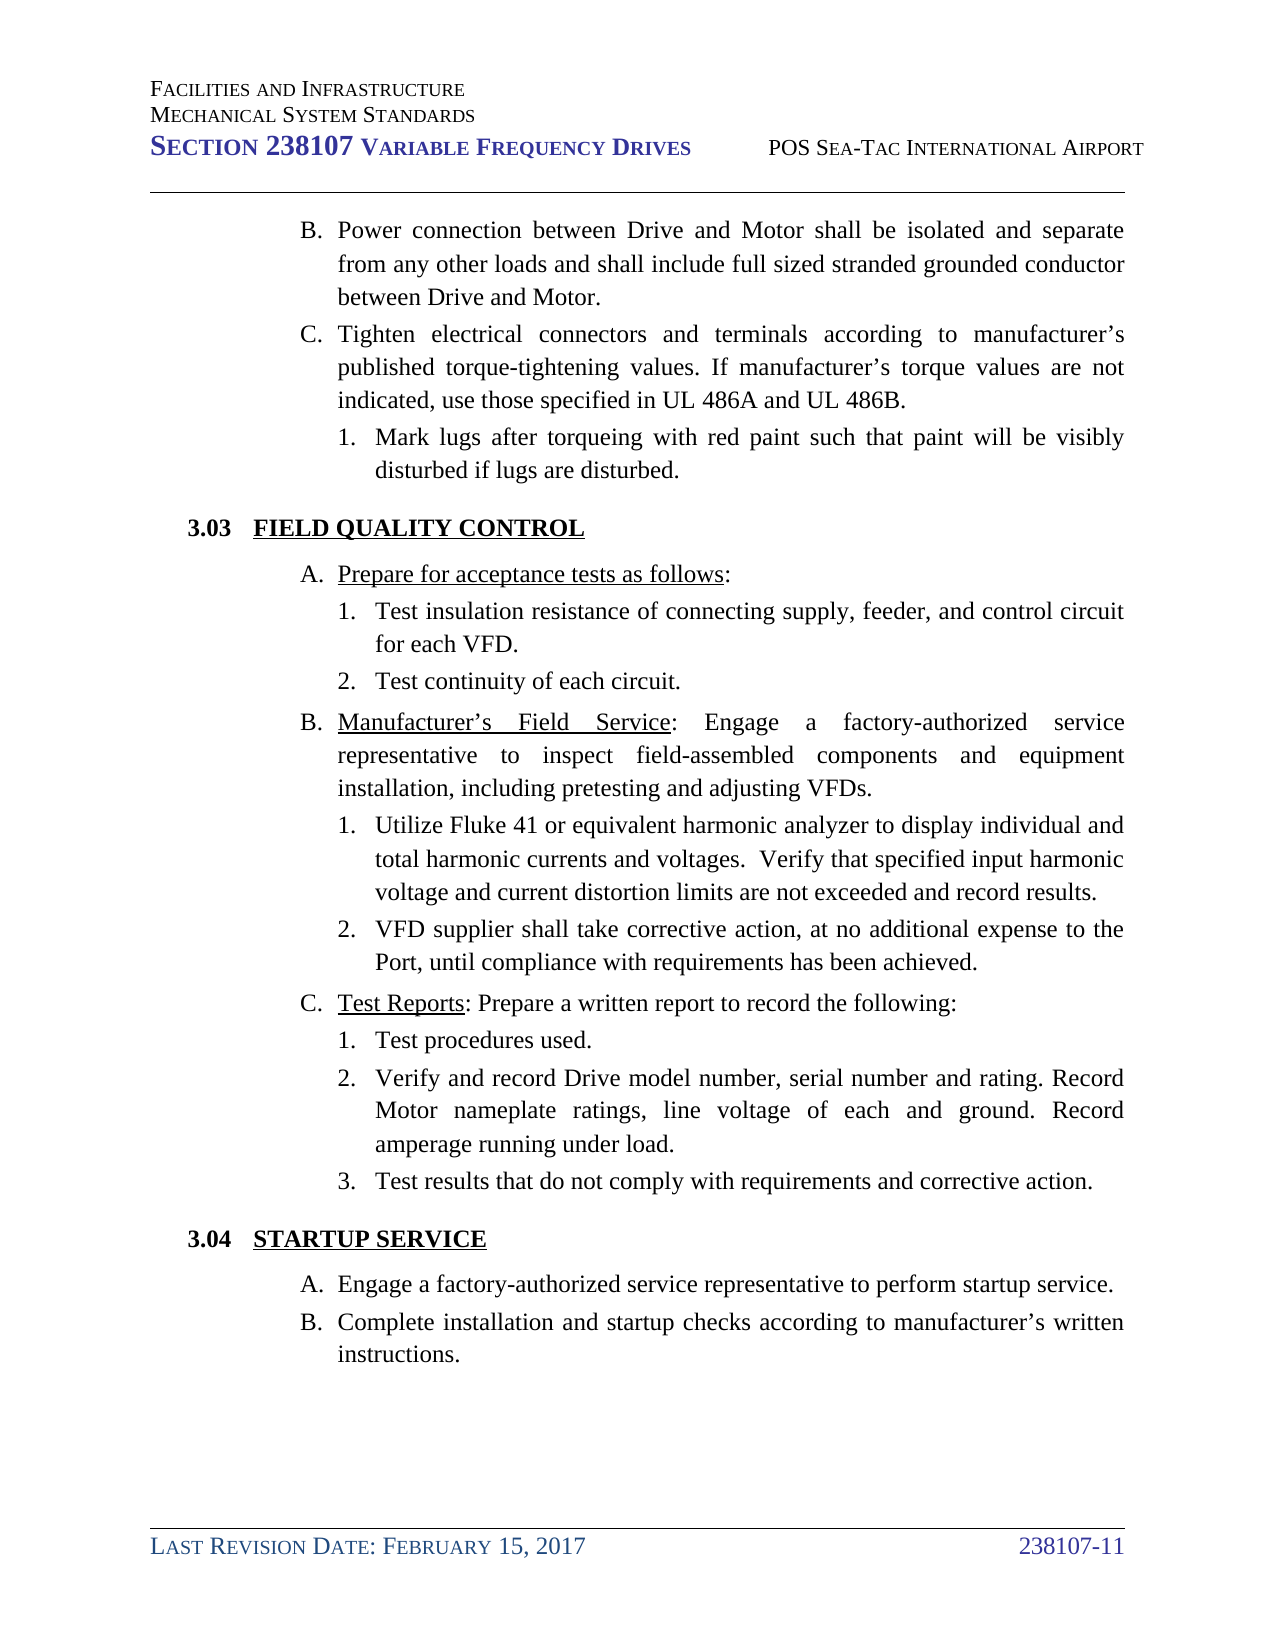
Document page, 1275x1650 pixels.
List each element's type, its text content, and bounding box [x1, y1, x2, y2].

subtitle Test procedures used. [337, 1025, 1125, 1054]
subtitle Prepare for acceptance tests as follows: [300, 559, 1125, 587]
subtitle Tighten electrical connectors and terminals according to manufacturer’s published torque-tightening values. If manufacturer’s torque values are not indicated, use those specified in UL 486A and UL 486B. [300, 319, 1125, 414]
subtitle Manufacturer’s Field Service: Engage a factory-authorized service representative to inspect field-assembled components and equipment installation, including pretesting and adjusting VFDs. [300, 707, 1125, 802]
subtitle VFD supplier shall take corrective action, at no additional expense to the Port, until compliance with requirements has been achieved. [337, 914, 1125, 976]
subtitle Utilize Fluke 41 or equivalent harmonic analyzer to display individual and total harmonic currents and voltages. Verify that specified input harmonic voltage and current distortion limits are not exceeded and record results. [337, 811, 1125, 905]
subtitle Engage a factory-authorized service representative to perform startup service. [300, 1269, 1125, 1298]
subtitle Power connection between Drive and Motor shall be isolated and separate from any other loads and shall include full sized stranded grounded conductor between Drive and Motor. [300, 216, 1125, 310]
subtitle Mark lugs after torqueing with red paint such that paint will be visibly disturbed if lugs are disturbed. [337, 422, 1125, 484]
subtitle FIELD QUALITY CONTROL [187, 513, 1125, 542]
subtitle STARTUP SERVICE [187, 1224, 1125, 1253]
subtitle Test Reports: Prepare a written report to record the following: [300, 988, 1125, 1017]
subtitle Complete installation and startup checks according to manufacturer’s written instructions. [300, 1307, 1125, 1368]
subtitle Test results that do not comply with requirements and corrective action. [337, 1166, 1125, 1194]
subtitle Test continuity of each circuit. [337, 666, 1125, 695]
subtitle Test insulation resistance of connecting supply, feeder, and control circuit for each VFD. [337, 596, 1125, 658]
subtitle Verify and record Drive model number, serial number and rating. Record Motor nameplate ratings, line voltage of each and ground. Record amperage running under load. [337, 1063, 1125, 1157]
